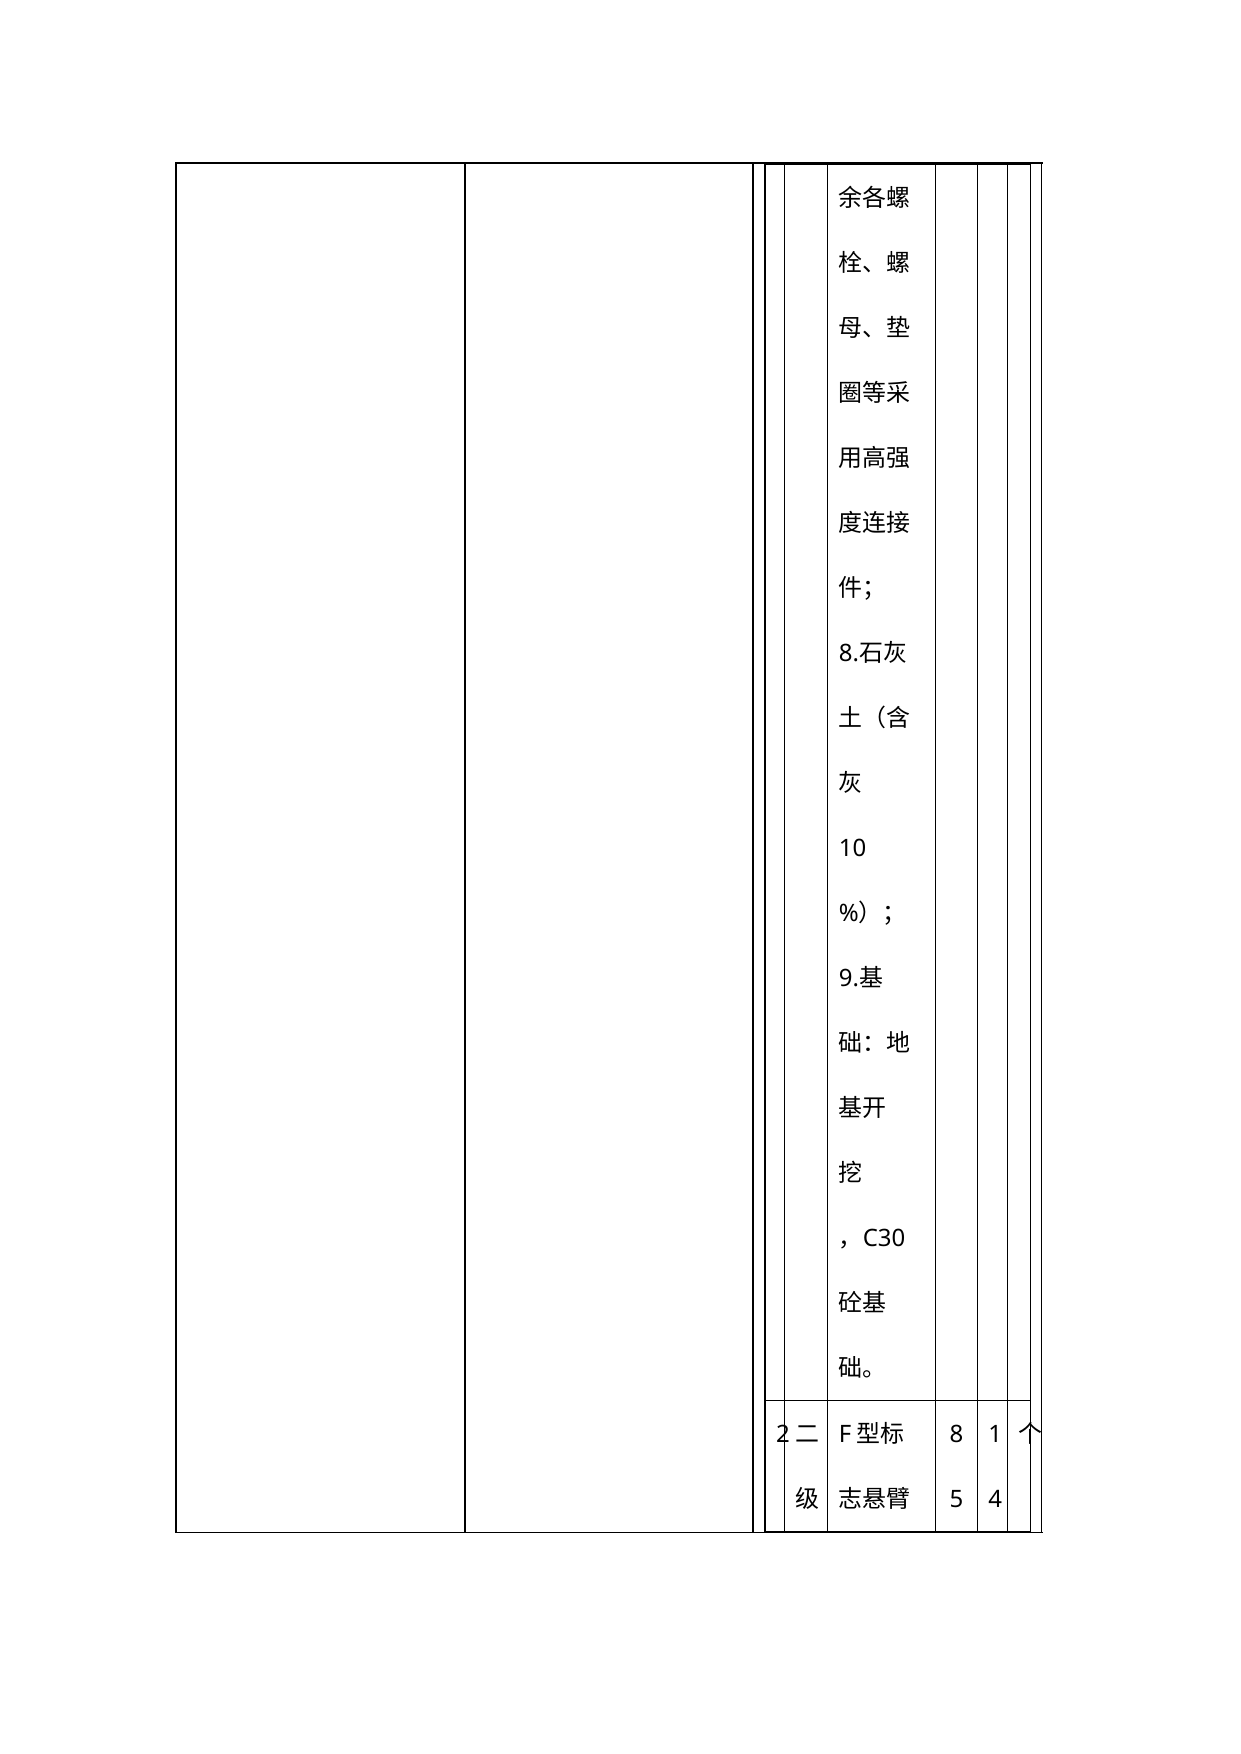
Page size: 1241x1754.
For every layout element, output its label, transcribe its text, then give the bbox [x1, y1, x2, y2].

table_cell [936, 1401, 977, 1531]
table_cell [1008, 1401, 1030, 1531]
table_cell [466, 164, 752, 1532]
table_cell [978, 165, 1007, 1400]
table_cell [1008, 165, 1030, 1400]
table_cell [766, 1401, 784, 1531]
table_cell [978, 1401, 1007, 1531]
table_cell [828, 165, 935, 1400]
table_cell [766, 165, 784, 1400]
table_cell 1 [177, 164, 464, 1532]
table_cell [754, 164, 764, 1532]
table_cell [785, 165, 827, 1400]
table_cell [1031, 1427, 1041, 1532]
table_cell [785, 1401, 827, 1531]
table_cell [936, 165, 977, 1400]
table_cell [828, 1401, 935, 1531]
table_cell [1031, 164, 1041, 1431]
